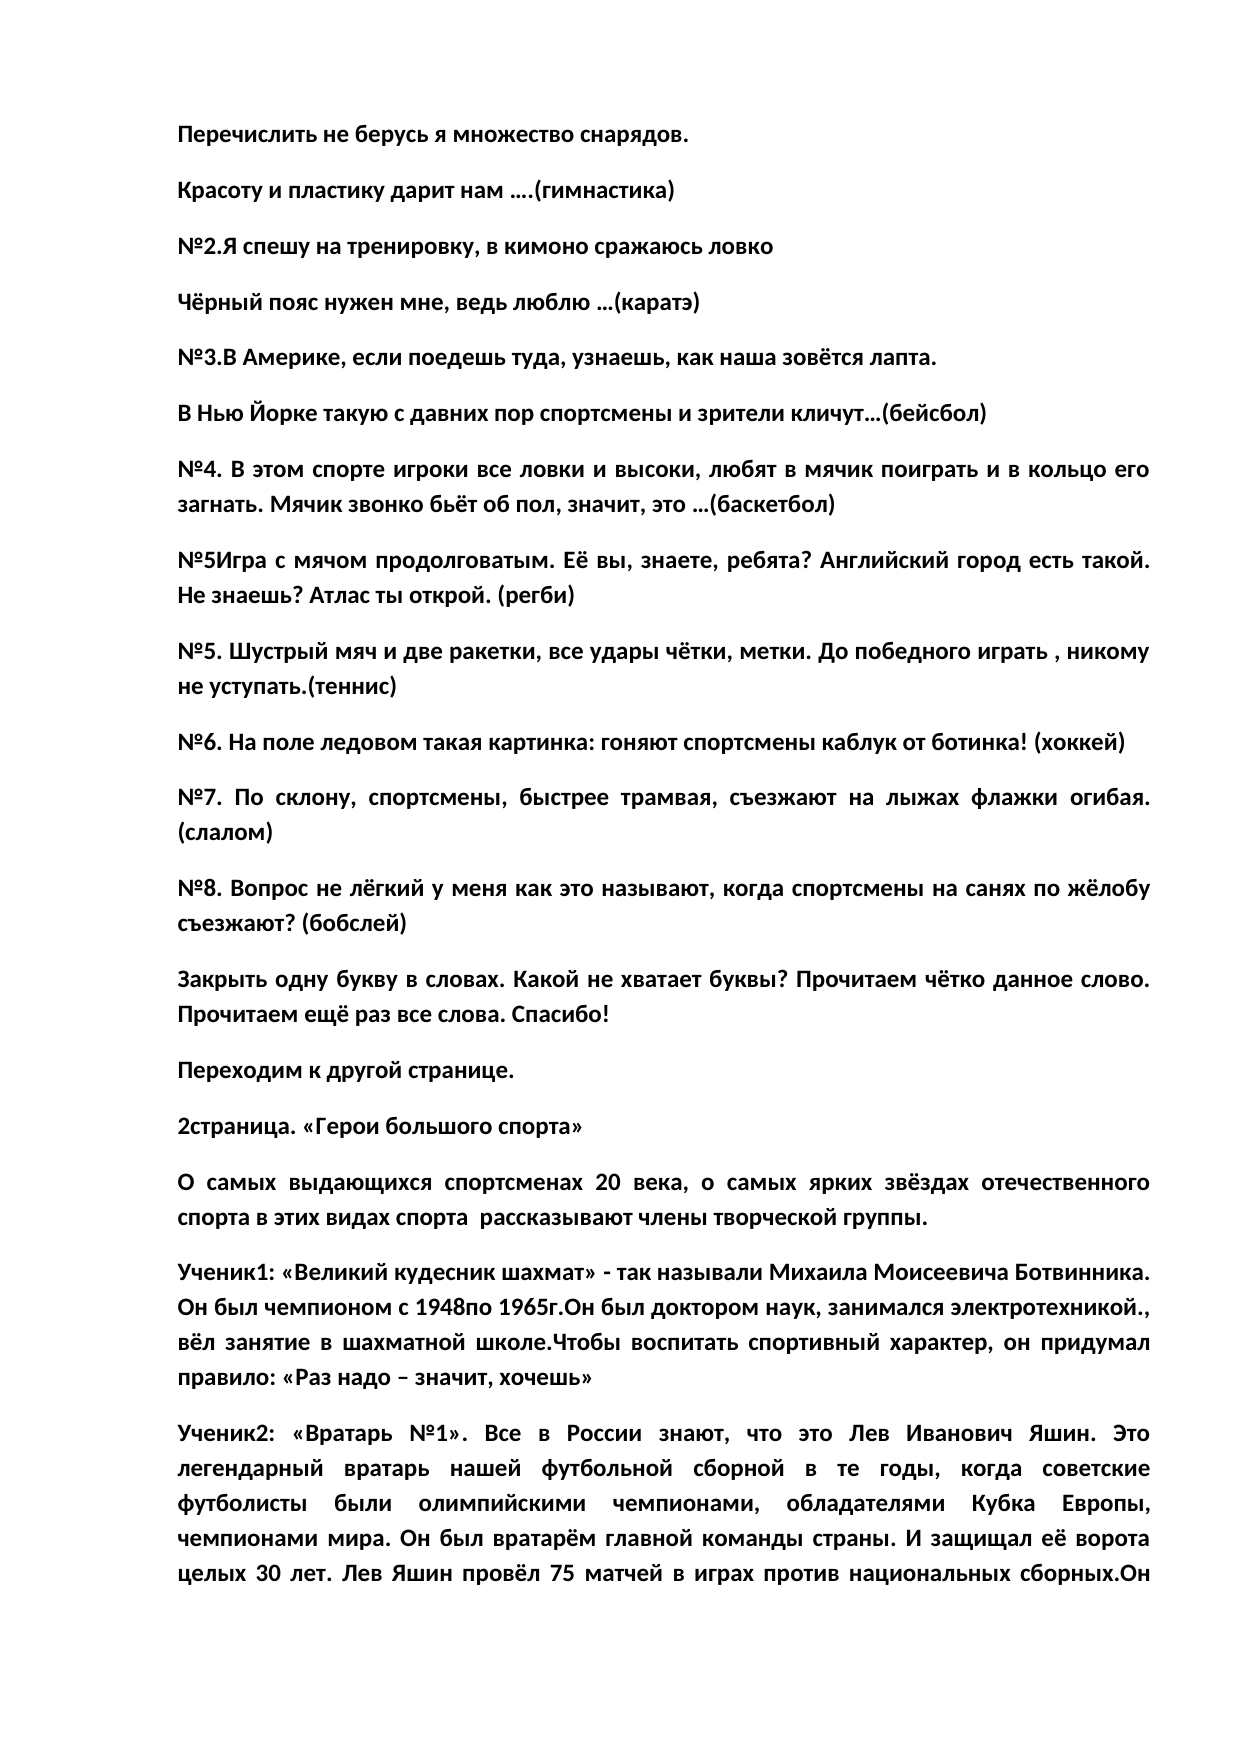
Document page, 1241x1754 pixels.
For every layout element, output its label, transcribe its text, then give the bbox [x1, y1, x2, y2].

text Ученик1: «Великий кудесник шахмат» - так называли Михаила Моисеевича Ботвинника. Он был чемпионом с 1948по 1965г.Он был доктором наук, занимался электротехникой., вёл занятие в шахматной школе.Чтобы воспитать спортивный характер, он придумал правило: «Раз надо – значит, хочешь» [177, 1256, 1152, 1392]
text №7. По склону, спортсмены, быстрее трамвая, съезжают на лыжах флажки огибая. (слалом) [177, 781, 1152, 847]
text Красоту и пластику дарит нам ….(гимнастика) [177, 174, 1152, 204]
text Перечислить не берусь я множество снарядов. [177, 118, 1152, 149]
text №4. В этом спорте игроки все ловки и высоки, любят в мячик поиграть и в кольцо его загнать. Мячик звонко бьёт об пол, значит, это …(баскетбол) [177, 453, 1152, 519]
text 2страница. «Герои большого спорта» [177, 1110, 1152, 1140]
text О самых выдающихся спортсменах 20 века, о самых ярких звёздах отечественного спорта в этих видах спорта рассказывают члены творческой группы. [177, 1166, 1152, 1231]
text Закрыть одну букву в словах. Какой не хватает буквы? Прочитаем чётко данное слово. Прочитаем ещё раз все слова. Спасибо! [177, 963, 1152, 1029]
text №8. Вопрос не лёгкий у меня как это называют, когда спортсмены на санях по жёлобу съезжают? (бобслей) [177, 872, 1152, 938]
text №2.Я спешу на тренировку, в кимоно сражаюсь ловко [177, 230, 1152, 260]
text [177, 1417, 1152, 1588]
text Переходим к другой странице. [177, 1054, 1152, 1084]
text №6. На поле ледовом такая картинка: гоняют спортсмены каблук от ботинка! (хоккей) [177, 726, 1152, 756]
text В Нью Йорке такую с давних пор спортсмены и зрители кличут…(бейсбол) [177, 397, 1152, 428]
text Чёрный пояс нужен мне, ведь люблю …(каратэ) [177, 286, 1152, 316]
text №3.В Америке, если поедешь туда, узнаешь, как наша зовётся лапта. [177, 341, 1152, 372]
text №5Игра с мячом продолговатым. Её вы, знаете, ребята? Английский город есть такой. Не знаешь? Атлас ты открой. (регби) [177, 544, 1152, 609]
text №5. Шустрый мяч и две ракетки, все удары чётки, метки. До победного играть , никому не уступать.(теннис) [177, 635, 1152, 700]
